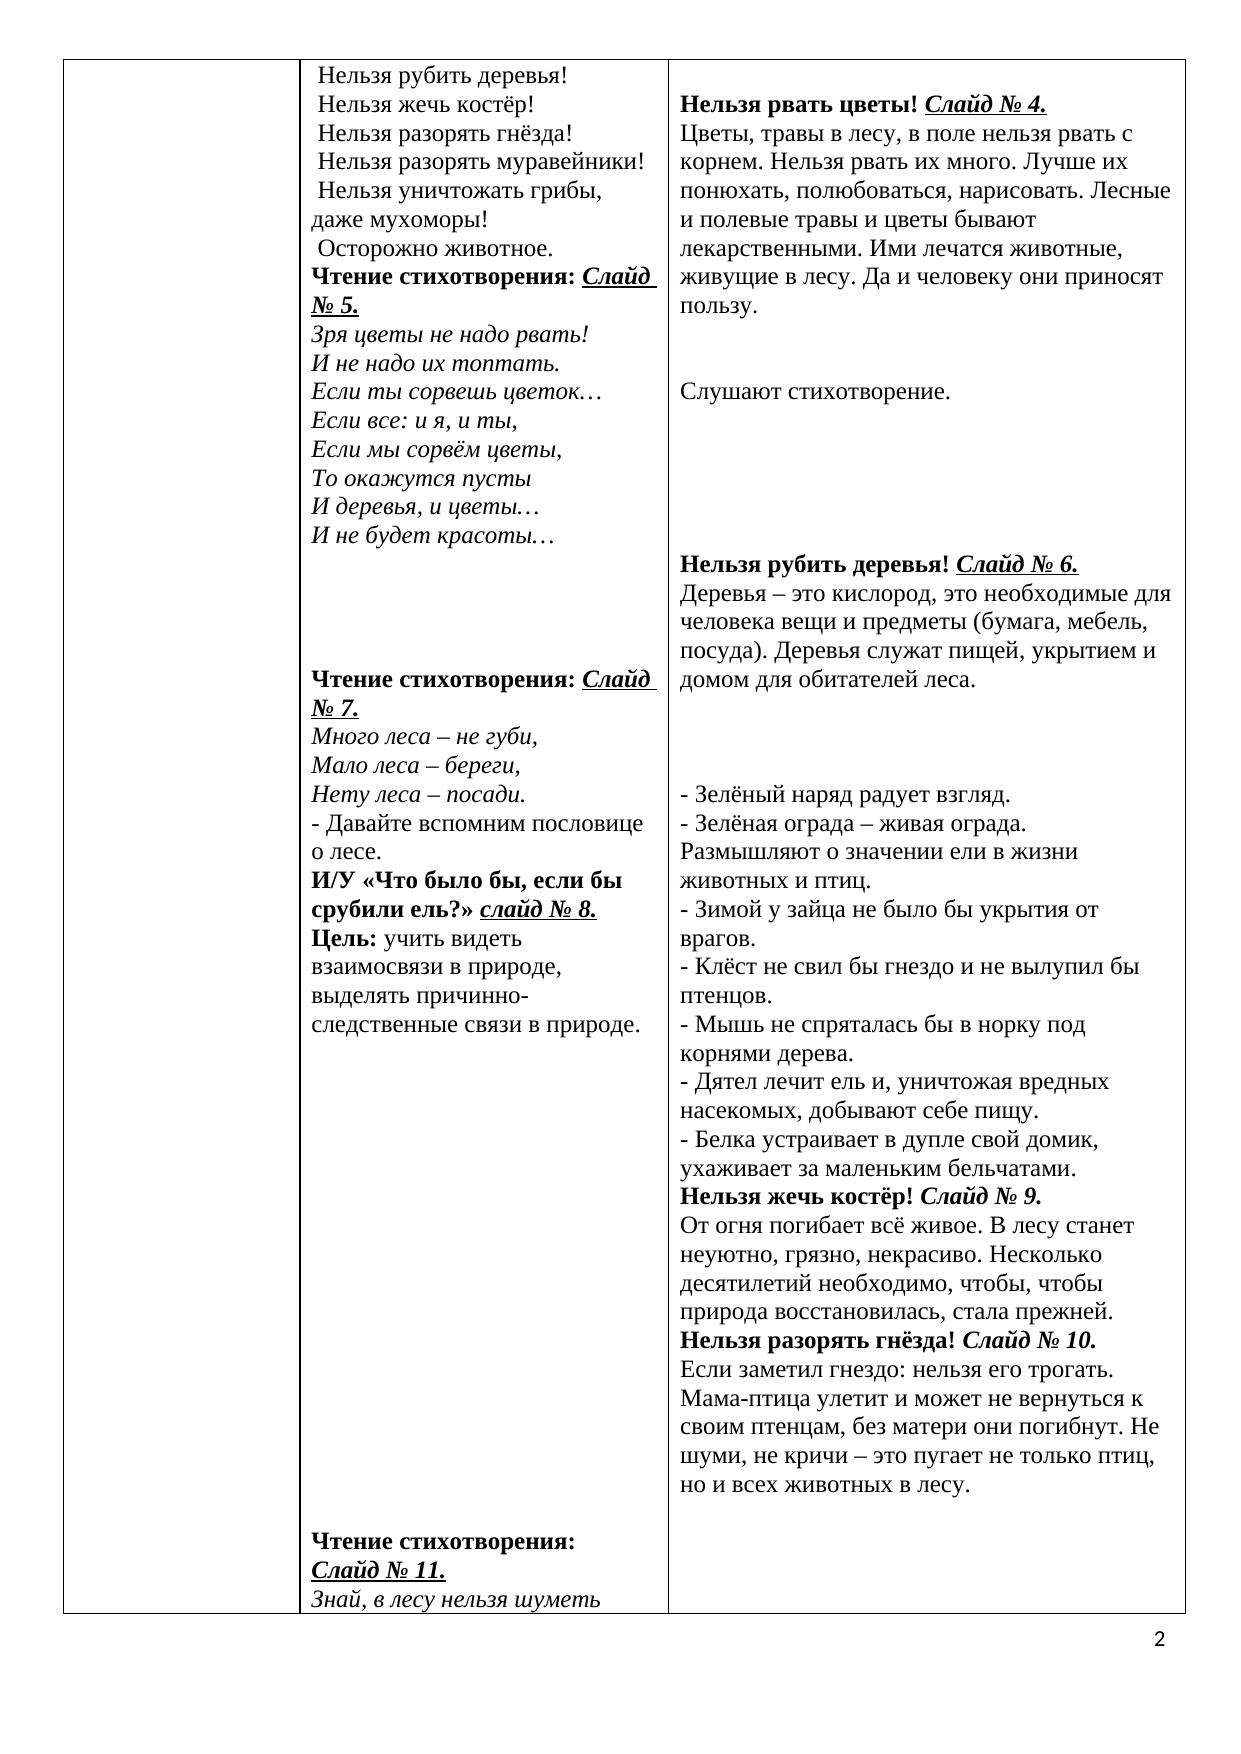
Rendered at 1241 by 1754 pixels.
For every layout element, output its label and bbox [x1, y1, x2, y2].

table_cell [64, 60, 299, 1613]
table_cell [301, 60, 668, 1613]
table_cell [669, 60, 1185, 1613]
